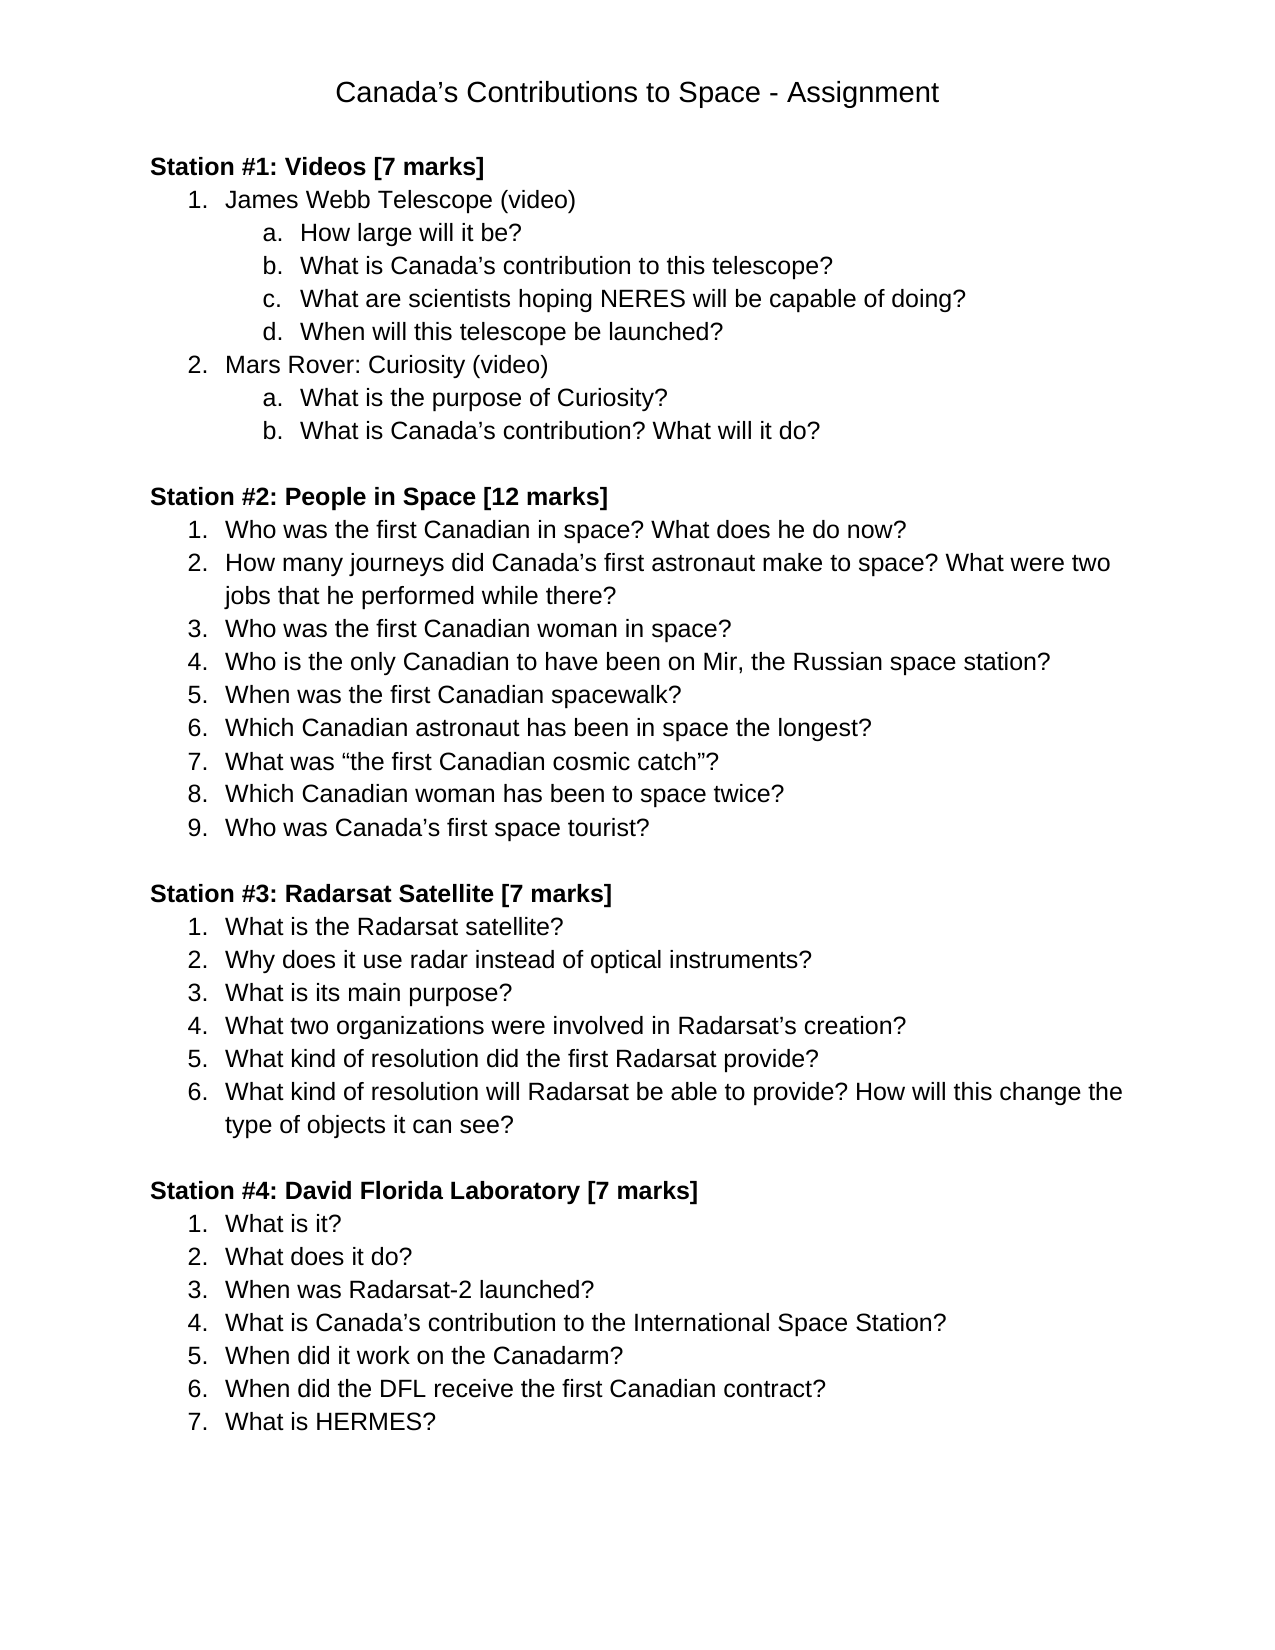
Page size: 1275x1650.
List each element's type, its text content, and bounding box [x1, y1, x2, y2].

list How many journeys did ’s first astronaut make to space? What were two jobs that he performed while there? [187, 548, 1125, 610]
text Station #3: Radarsat Satellite [7 marks] [150, 878, 1125, 907]
text Station #2: People in Space [12 marks] [150, 482, 1125, 511]
list When did the DFL receive the first Canadian contract? [187, 1374, 1125, 1403]
list Who is the only Canadian to have been on Mir, the Russian space station? [187, 647, 1125, 676]
list What is it? [187, 1209, 1125, 1237]
list When did it work on the Canadarm? [187, 1341, 1125, 1369]
list Which Canadian woman has been to space twice? [187, 779, 1125, 808]
list Mars Rover: Curiosity (video) [187, 350, 1125, 379]
text Station #4: David Florida Laboratory [7 marks] [150, 1176, 1125, 1204]
list What is ’s contribution to the International Space Station? [187, 1308, 1125, 1337]
list What is the Radarsat satellite? [187, 912, 1125, 940]
list Which Canadian astronaut has been in space the longest? [187, 713, 1125, 742]
list What two organizations were involved in Radarsat’s creation? [187, 1011, 1125, 1039]
list When was Radarsat-2 launched? [187, 1275, 1125, 1303]
list What is HERMES? [187, 1407, 1125, 1436]
list When will this telescope be launched? [262, 317, 1125, 346]
list How large will it be? [262, 218, 1125, 247]
list What is ’s contribution to this telescope? [262, 251, 1125, 280]
list What is ’s contribution? What will it do? [262, 416, 1125, 445]
text Station #1: Videos [7 marks] [150, 152, 1125, 181]
list What kind of resolution will Radarsat be able to provide? How will this change the type of objects it can see? [187, 1077, 1125, 1138]
list Who was ’s first space tourist? [187, 812, 1125, 841]
list When was the first Canadian spacewalk? [187, 680, 1125, 709]
list What kind of resolution did the first Radarsat provide? [187, 1044, 1125, 1072]
list What does it do? [187, 1242, 1125, 1271]
list Why does it use radar instead of optical instruments? [187, 944, 1125, 973]
list What is the purpose of Curiosity? [262, 383, 1125, 412]
text ’s Contributions to Space - Assignment [150, 75, 1125, 108]
list What is its main purpose? [187, 978, 1125, 1006]
list What are scientists hoping NERES will be capable of doing? [262, 284, 1125, 313]
list Who was the first Canadian in space? What does he do now? [187, 515, 1125, 544]
list James Webb Telescope (video) [187, 185, 1125, 214]
list Who was the first Canadian woman in space? [187, 614, 1125, 643]
list What was “the first Canadian cosmic catch”? [187, 746, 1125, 775]
